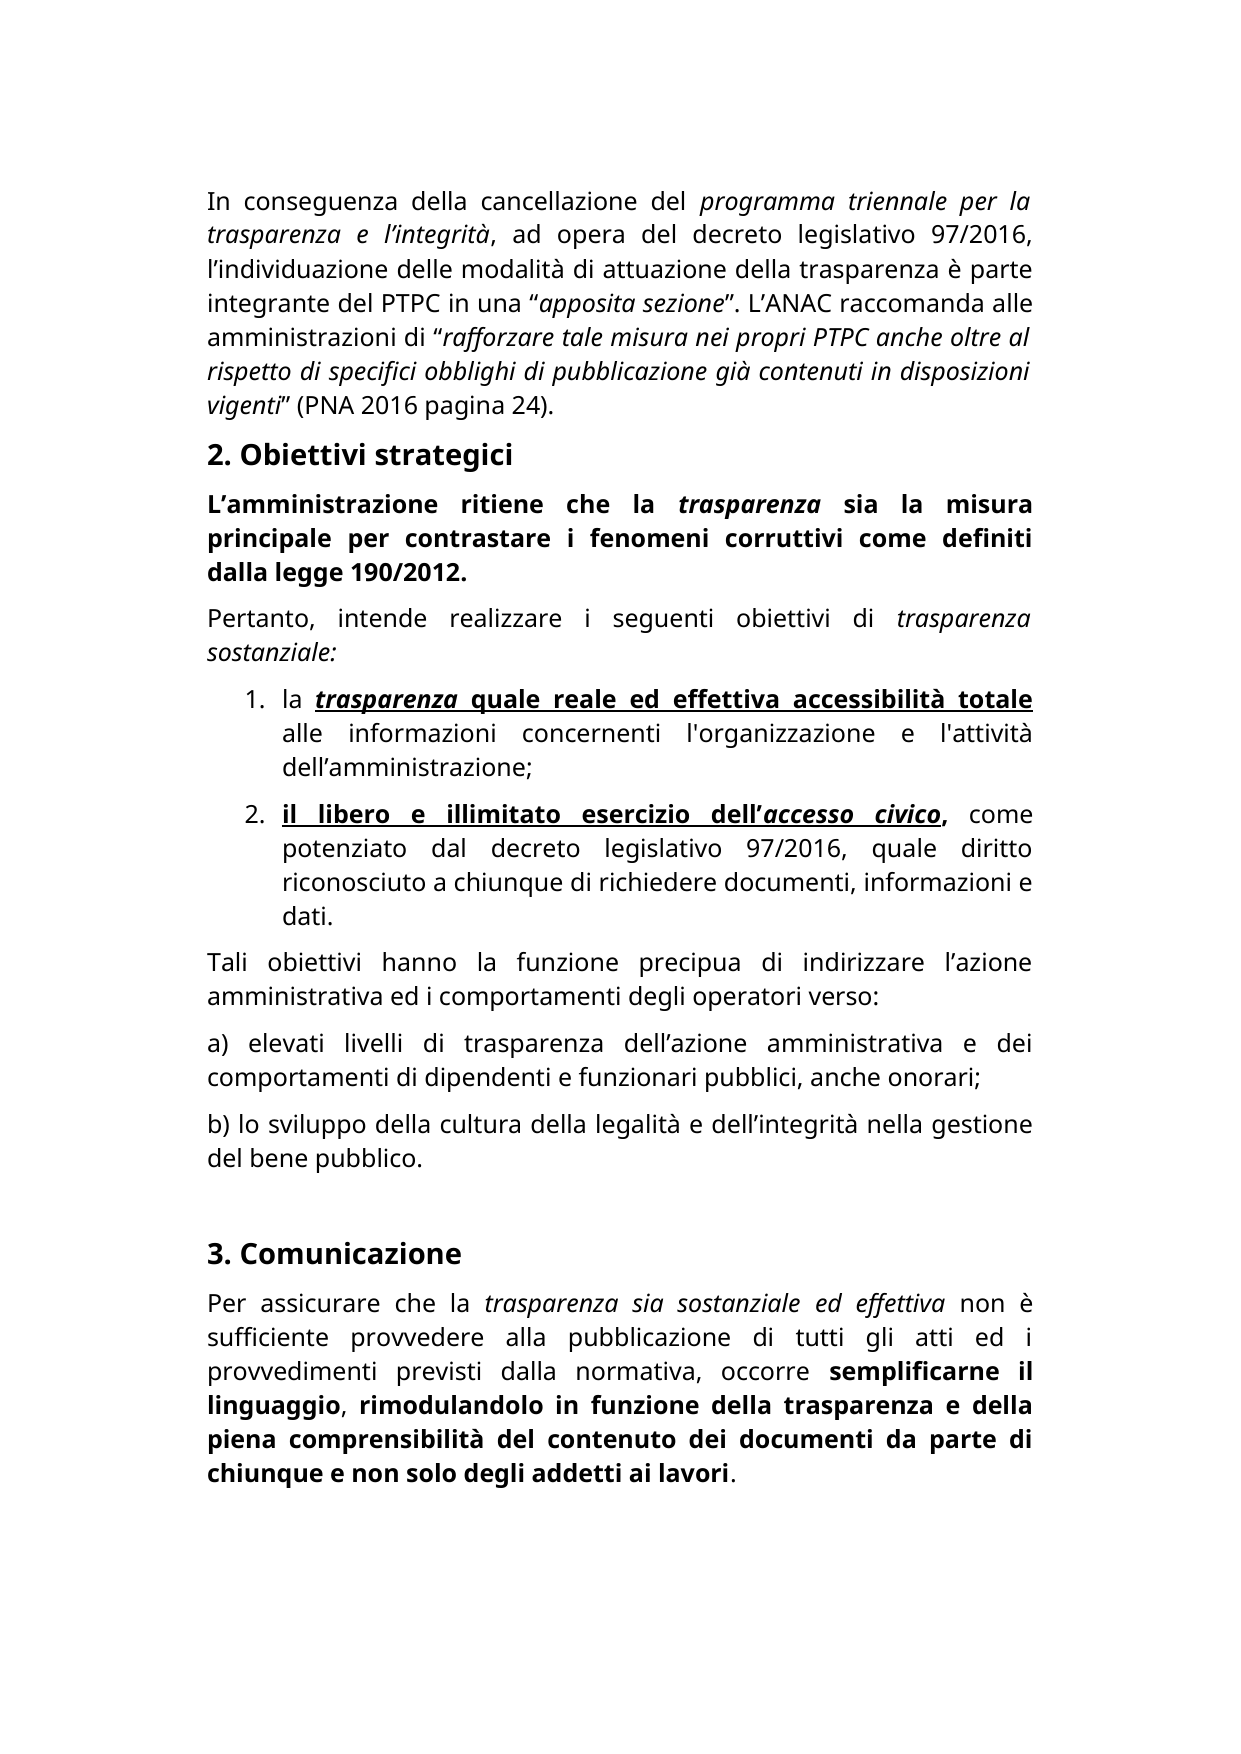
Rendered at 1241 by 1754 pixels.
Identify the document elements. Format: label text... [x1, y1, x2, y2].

text In conseguenza della cancellazione del programma triennale per la trasparenza e l’integrità, ad opera del decreto legislativo 97/2016, l’individuazione delle modalità di attuazione della trasparenza è parte integrante del PTPC in una “apposita sezione”. L’ANAC raccomanda alle amministrazioni di “rafforzare tale misura nei propri PTPC anche oltre al rispetto di specifici obblighi di pubblicazione già contenuti in disposizioni vigenti” (PNA 2016 pagina 24). [207, 183, 1033, 422]
text Per assicurare che la trasparenza sia sostanziale ed effettiva non è sufficiente provvedere alla pubblicazione di tutti gli atti ed i provvedimenti previsti dalla normativa, occorre semplificarne il linguaggio, rimodulandolo in funzione della trasparenza e della piena comprensibilità del contenuto dei documenti da parte di chiunque e non solo degli addetti ai lavori. [207, 1286, 1033, 1490]
text 3. Comunicazione [207, 1233, 1033, 1273]
text Tali obiettivi hanno la funzione precipua di indirizzare l’azione amministrativa ed i comportamenti degli operatori verso: [207, 945, 1033, 1013]
text a) elevati livelli di trasparenza dell’azione amministrativa e dei comportamenti di dipendenti e funzionari pubblici, anche onorari; [207, 1026, 1033, 1094]
text L’amministrazione ritiene che la trasparenza sia la misura principale per contrastare i fenomeni corruttivi come definiti dalla legge 190/2012. [207, 486, 1033, 588]
text Pertanto, intende realizzare i seguenti obiettivi di trasparenza sostanziale: [207, 601, 1033, 669]
list la trasparenza quale reale ed effettiva accessibilità totale alle informazioni concernenti l'organizzazione e l'attività dell’amministrazione; [244, 682, 1033, 784]
text b) lo sviluppo della cultura della legalità e dell’integrità nella gestione del bene pubblico. [207, 1106, 1033, 1174]
list il libero e illimitato esercizio dell’accesso civico, come potenziato dal decreto legislativo 97/2016, quale diritto riconosciuto a chiunque di richiedere documenti, informazioni e dati. [244, 796, 1033, 932]
text 2. Obiettivi strategici [207, 434, 1033, 474]
